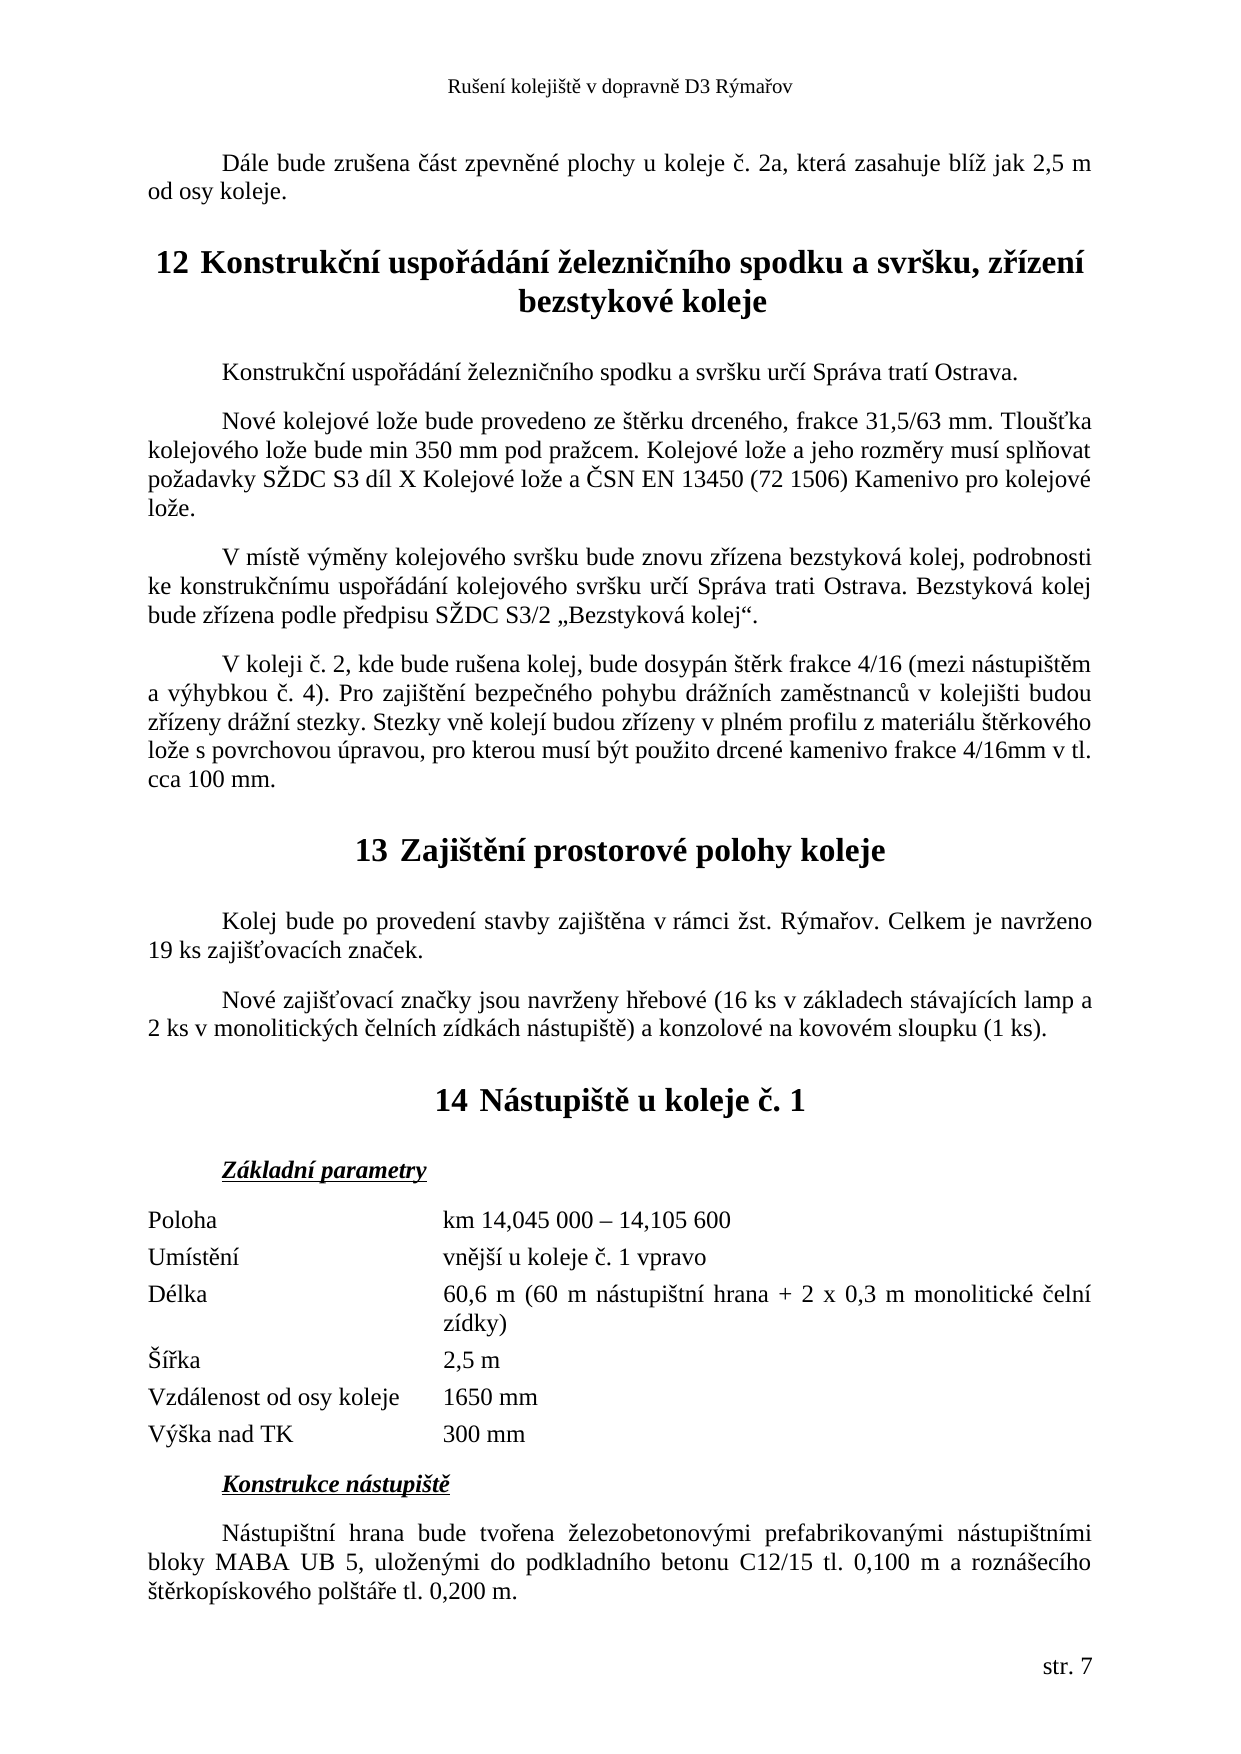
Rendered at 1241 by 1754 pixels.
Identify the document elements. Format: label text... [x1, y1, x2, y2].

text Dále bude zrušena část zpevněné plochy u koleje č. 2a, která zasahuje blíž jak 2,5 m od osy koleje. [148, 148, 1092, 205]
text V koleji č. 2, kde bude rušena kolej, bude dosypán štěrk frakce 4/16 (mezi nástupištěm a výhybkou č. 4). Pro zajištění bezpečného pohybu drážních zaměstnanců v kolejišti budou zřízeny drážní stezky. Stezky vně kolejí budou zřízeny v plném profilu z materiálu štěrkového lože s povrchovou úpravou, pro kterou musí být použito drcené kamenivo frakce 4/16mm v tl. cca [148, 649, 1092, 793]
subtitle Nástupiště u koleje č. 1 [148, 1080, 1092, 1118]
text Výška nad TK 300 mm [148, 1419, 1092, 1448]
text Vzdálenost od osy koleje 1650 mm [148, 1382, 1092, 1411]
text Nové kolejové lože bude provedeno ze štěrku drceného, frakce 31,5/63 mm. Tloušťka kolejového lože bude min 350 mm pod pražcem. Kolejové lože a jeho rozměry musí splňovat požadavky SŽDC S3 díl X Kolejové lože a ČSN EN 13450 (72 1506) Kamenivo pro kolejové lože. [148, 406, 1092, 521]
text Konstrukční uspořádání železničního spodku a svršku určí Správa tratí Ostrava. [148, 357, 1092, 386]
text Umístění vnější u koleje č. 1 vpravo [148, 1242, 1092, 1271]
text Šířka 2,5 m [148, 1345, 1092, 1374]
text V místě výměny kolejového svršku bude znovu zřízena bezstyková kolej, podrobnosti ke konstrukčnímu uspořádání kolejového svršku určí Správa trati Ostrava. Bezstyková kolej bude zřízena podle předpisu SŽDC S3/2 „Bezstyková kolej“. [148, 542, 1092, 628]
text Základní parametry [148, 1156, 1092, 1184]
subtitle Konstrukční uspořádání železničního spodku a svršku, zřízení bezstykové koleje [148, 243, 1092, 319]
text Nové zajišťovací značky jsou navrženy hřebové (16 ks v základech stávajících lamp a 2 ks v monolitických čelních zídkách nástupiště) a konzolové na kovovém sloupku (1 ks). [148, 985, 1092, 1042]
text Kolej bude po provedení stavby zajištěna v rámci žst. Rýmařov. Celkem je navrženo 19 ks zajišťovacích značek. [148, 906, 1092, 964]
text Konstrukce nástupiště [148, 1469, 1092, 1498]
text Nástupištní hrana bude tvořena železobetonovými prefabrikovanými nástupištními bloky MABA UB 5, uloženými do podkladního betonu C12/15 tl. 0,100 m a roznášecího štěrkopískového polštáře tl. 0,200 m. [148, 1518, 1092, 1605]
text Poloha km 14,045 000 – 14,105 600 [148, 1205, 1092, 1234]
subtitle Zajištění prostorové polohy koleje [148, 831, 1092, 869]
text Délka 60,6 m (60 m nástupištní hrana + 2 x 0,3 m monolitické čelní zídky) [148, 1279, 1092, 1337]
